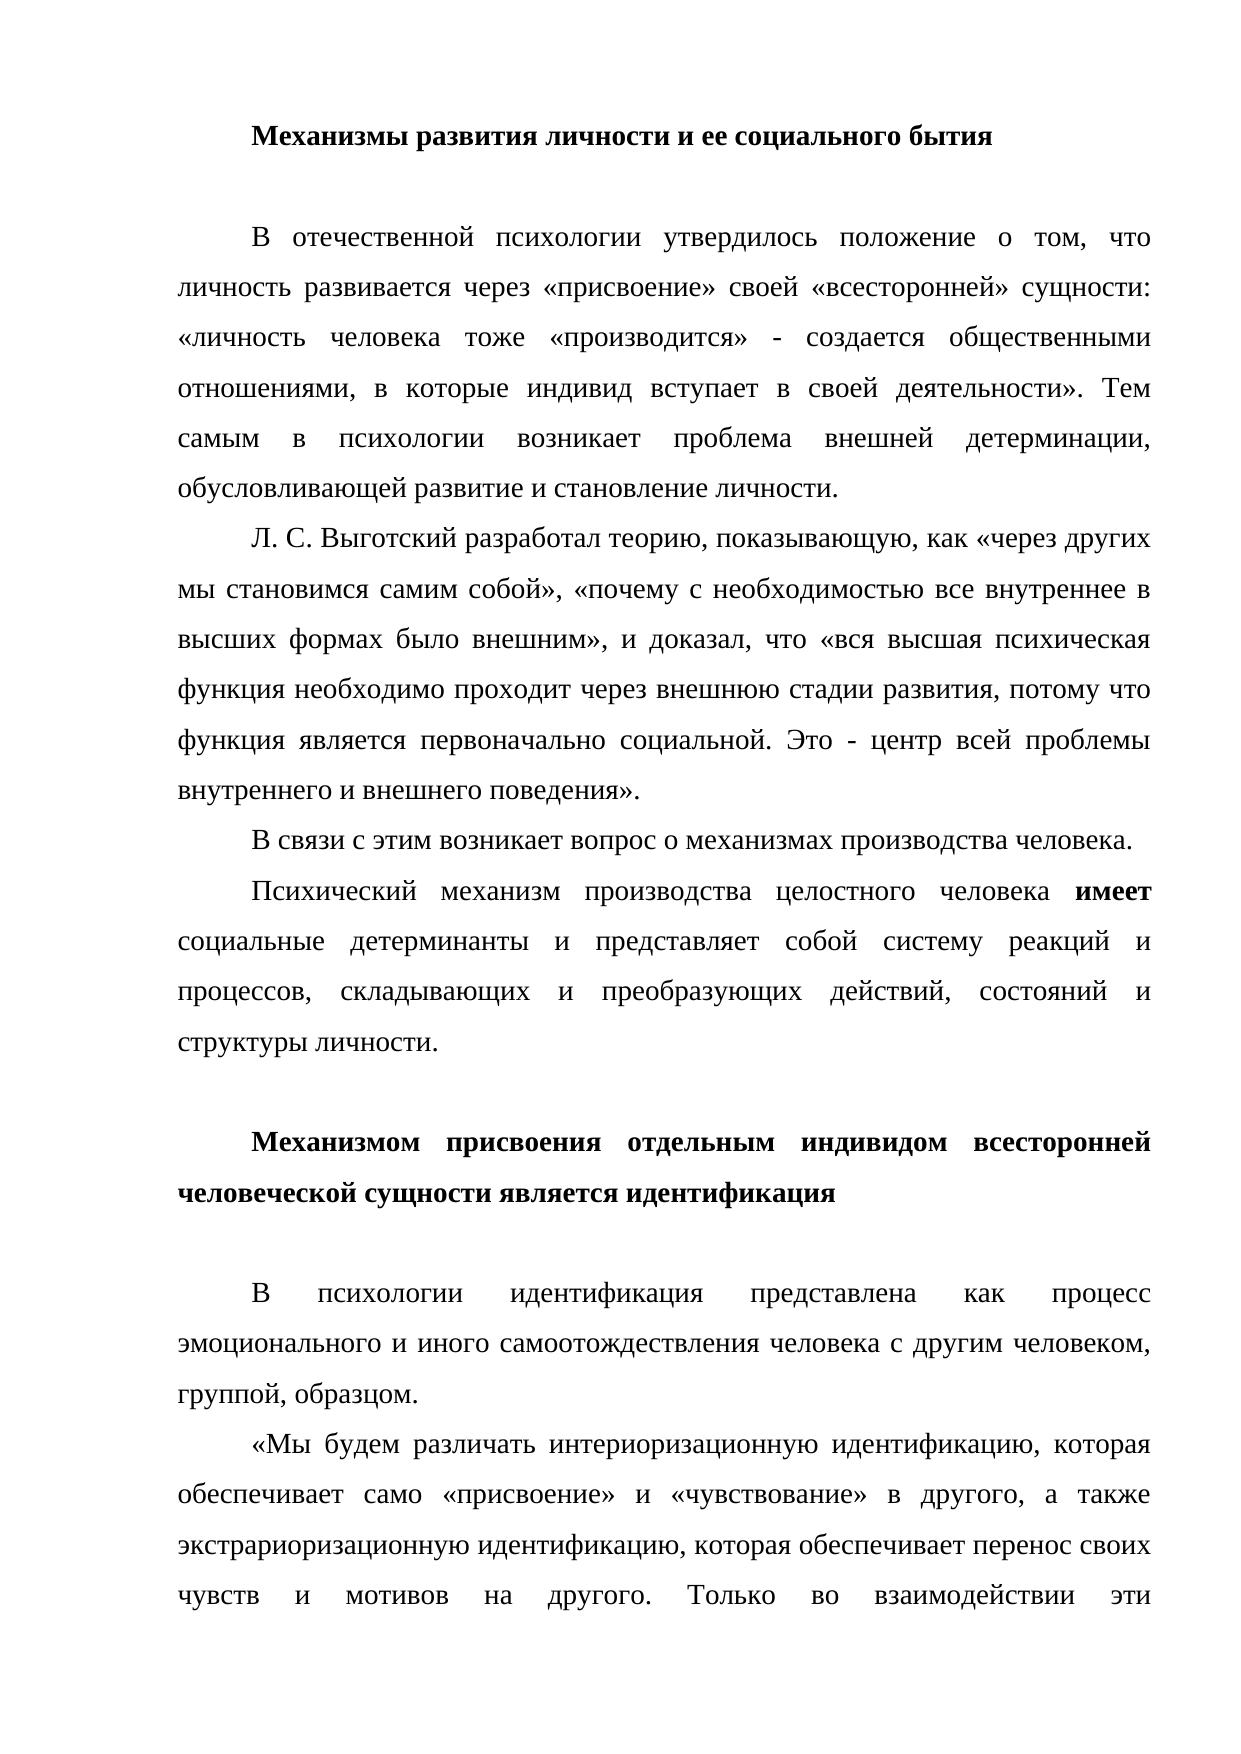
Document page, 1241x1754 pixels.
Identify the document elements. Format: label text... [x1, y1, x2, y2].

text В отечественной психологии утвердилось положение о том, что личность развивается через «присвоение» своей «всесторонней» сущности: «личность человека тоже «производится» - создается общественными отношениями, в которые индивид вступает в своей деятельности». Тем самым в психологии возникает проблема внешней детерминации, обусловливающей развитие и становление личности. [177, 219, 1152, 504]
text В связи с этим возникает вопрос о механизмах производства человека. [177, 822, 1152, 856]
text В психологии идентификация представлена как процесс эмоционального и иного самоотождествления человека с другим человеком, группой, образцом. [177, 1275, 1152, 1409]
text Механизмом присвоения отдельным индивидом всесторонней человеческой сущности является идентификация [177, 1124, 1152, 1208]
text Л. С. Выготский разработал теорию, показывающую, как «через других мы становимся самим собой», «почему с необходимостью все внутреннее в высших формах было внешним», и доказал, что «вся высшая психическая функция необходимо проходит через внешнюю стадии развития, потому что функция является первоначально социальной. Это - центр всей проблемы внутреннего и внешнего поведения». [177, 521, 1152, 806]
text Механизмы развития личности и ее социального бытия [177, 118, 1152, 152]
text Психический механизм производства целостного человека имеет социальные детерминанты и представляет собой систему реакций и процессов, складывающих и преобразующих действий, состояний и структуры личности. [177, 873, 1152, 1057]
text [177, 1426, 1152, 1611]
